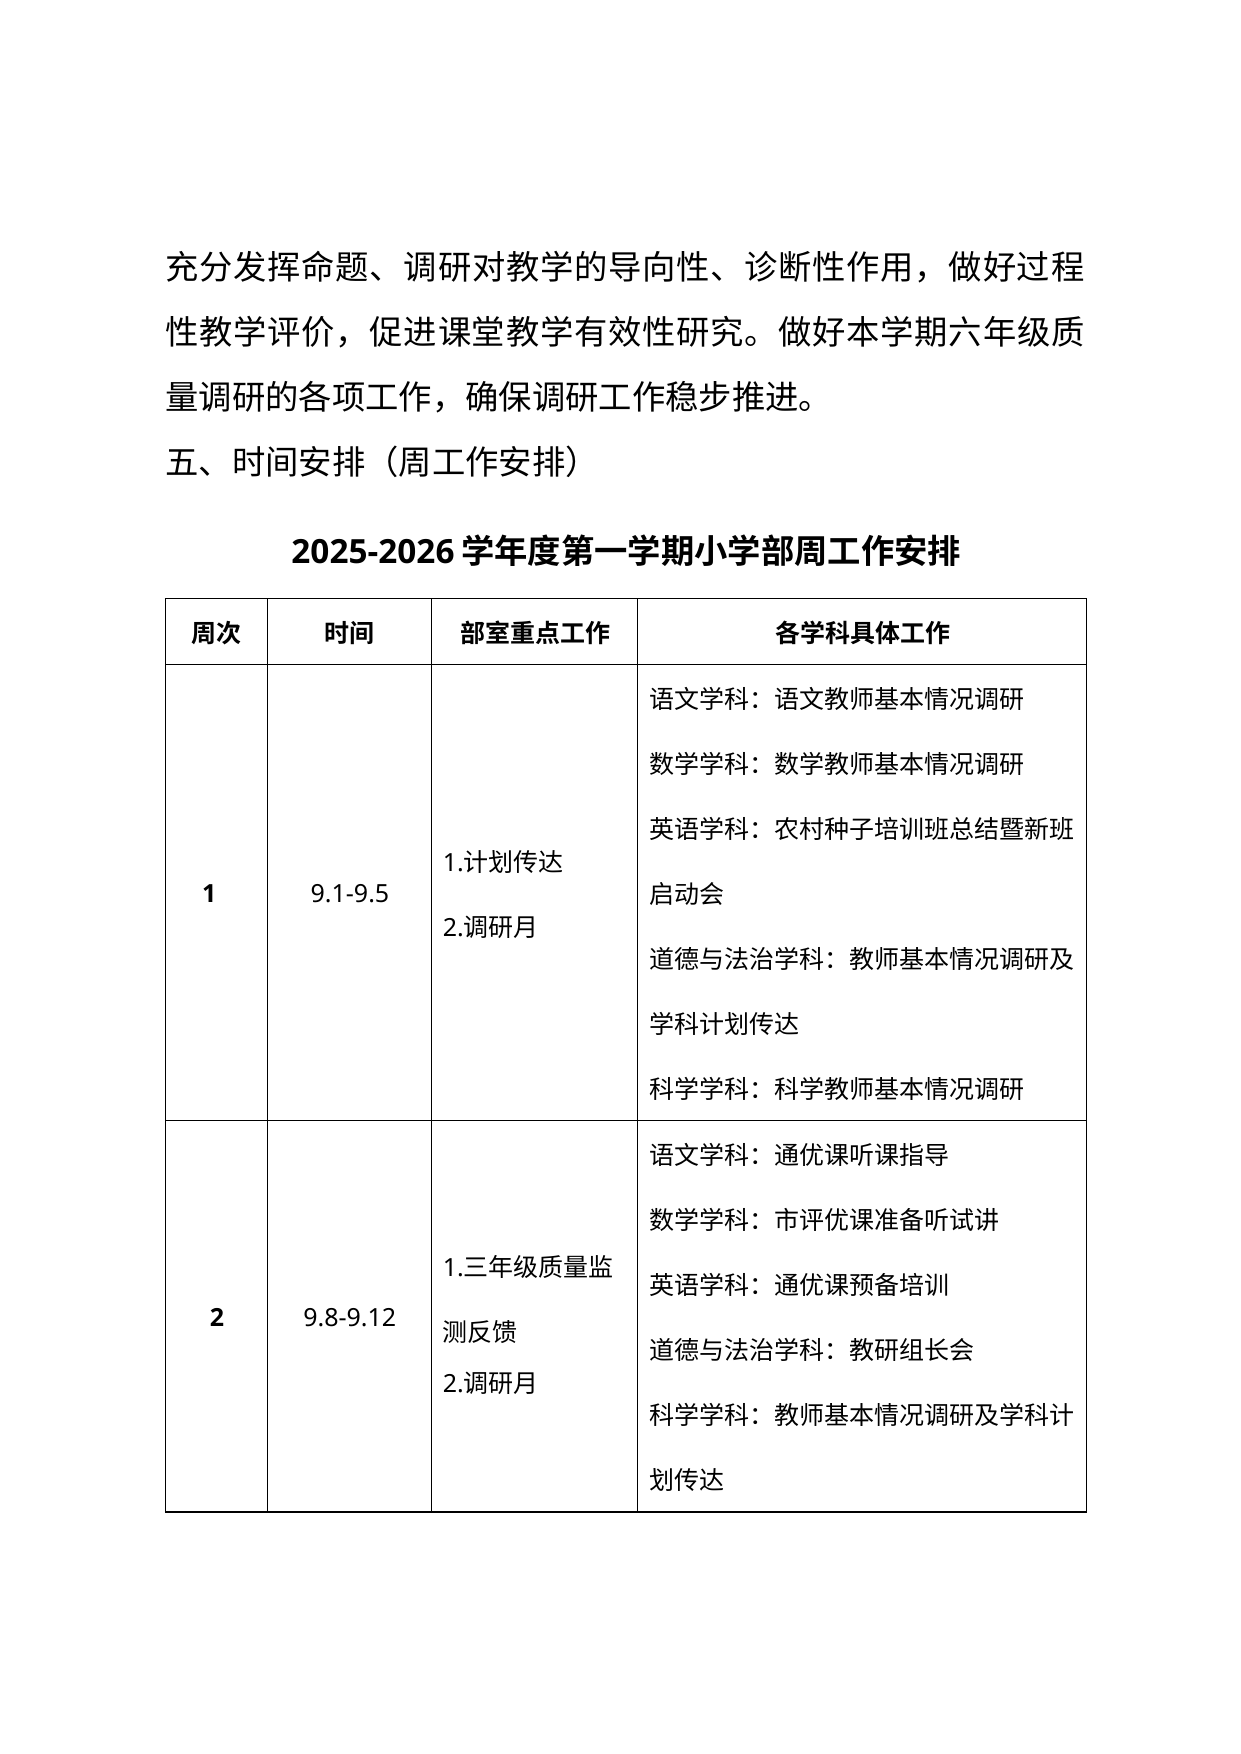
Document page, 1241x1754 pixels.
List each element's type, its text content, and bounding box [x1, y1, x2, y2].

table_cell 1.三年级质量监测反馈 2.调研月 [432, 1121, 637, 1511]
table_cell 9.8-9.12 [268, 1121, 431, 1511]
table_cell 1 [166, 665, 267, 1120]
table_cell 语文学科：语文教师基本情况调研 数学学科：数学教师基本情况调研 英语学科：农村种子培训班总结暨新班启动会 道德与法治学科：教师基本情况调研及学科计划传达 科学学科：科学教师基本情况调研 [638, 665, 1086, 1120]
text 2025-2026学年度第一学期小学部周工作安排 [165, 517, 1087, 582]
table_cell 9.1-9.5 [268, 665, 431, 1120]
table_header 各学科具体工作 [638, 599, 1086, 664]
table_header 部室重点工作 [432, 599, 637, 664]
table_header 周次 [166, 599, 267, 664]
table_cell 语文学科：通优课听课指导 数学学科：市评优课准备听试讲 英语学科：通优课预备培训 道德与法治学科：教研组长会 科学学科：教师基本情况调研及学科计划传达 [638, 1121, 1086, 1511]
table_header 时间 [268, 599, 431, 664]
table_cell 2 [166, 1121, 267, 1511]
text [165, 233, 1087, 428]
table_cell 1.计划传达 2.调研月 [432, 665, 637, 1120]
